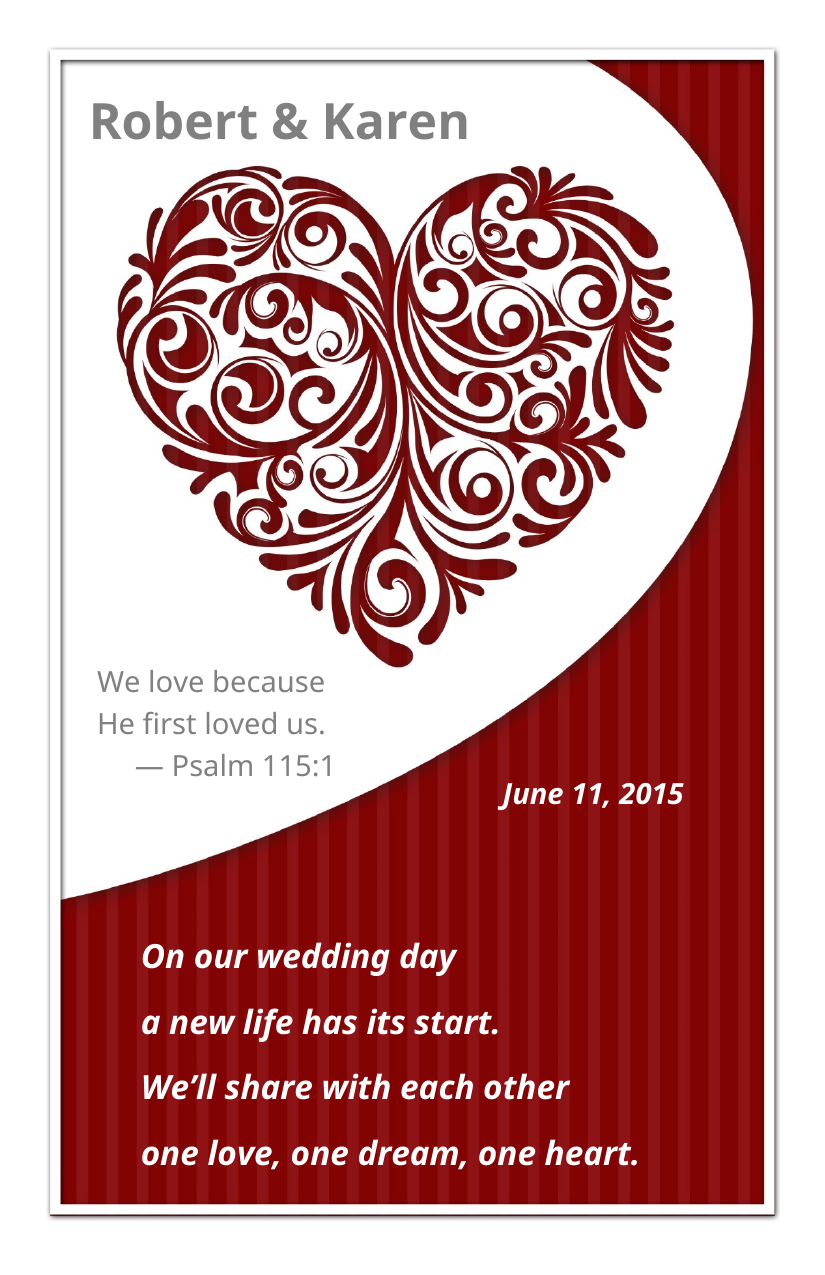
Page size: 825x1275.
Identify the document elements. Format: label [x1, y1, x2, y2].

picture [45, 45, 781, 1222]
